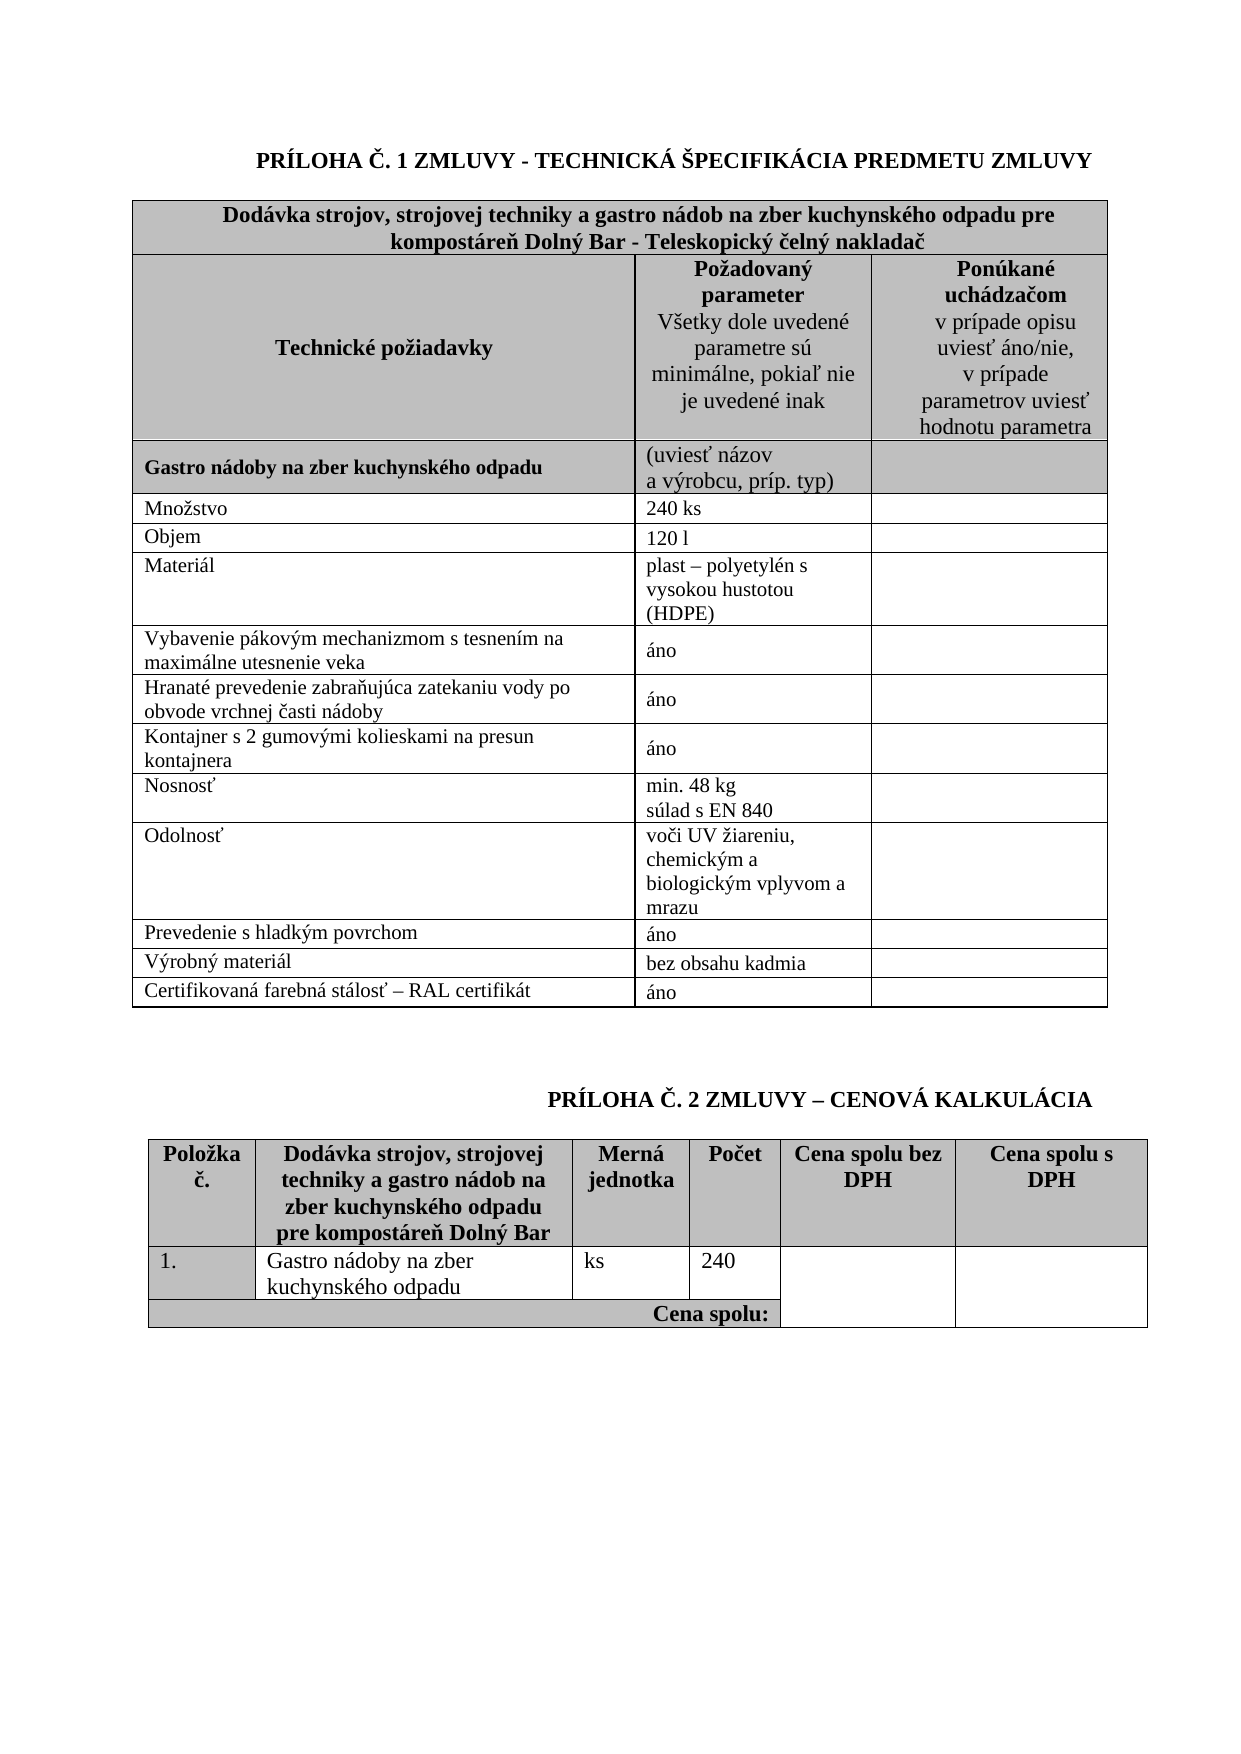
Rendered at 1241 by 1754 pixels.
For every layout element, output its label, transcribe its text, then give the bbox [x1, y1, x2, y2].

table_cell [872, 441, 1107, 493]
text Príloha č. 2 zmluvy – Cenová kalkulácia [148, 1086, 1093, 1113]
table_cell [781, 1247, 955, 1327]
table_cell [872, 675, 1107, 723]
table_cell bez obsahu kadmia [636, 949, 871, 977]
table_cell Nosnosť [133, 774, 634, 822]
table_cell Gastro nádoby na zber kuchynského odpadu [256, 1247, 572, 1299]
table_cell Množstvo [133, 494, 634, 522]
table_header Dodávka strojov, strojovej techniky a gastro nádob na zber kuchynského odpadu pre kompostáreň Dolný Bar [256, 1140, 572, 1246]
table_header Cena spolu s DPH [956, 1140, 1147, 1246]
table_cell Gastro nádoby na zber kuchynského odpadu [133, 441, 634, 493]
table_header Merná jednotka [573, 1140, 689, 1246]
table_cell Cena spolu: [149, 1300, 780, 1327]
table_cell Požadovaný parameter Všetky dole uvedené parametre sú minimálne, pokiaľ nie je uvedené inak [636, 255, 871, 439]
table_cell [872, 553, 1107, 625]
table_cell voči UV žiareniu, chemickým a biologickým vplyvom a mrazu [636, 823, 871, 919]
table_cell Výrobný materiál [133, 949, 634, 977]
table_cell Materiál [133, 553, 634, 625]
table_cell áno [636, 675, 871, 723]
table_cell Hranaté prevedenie zabraňujúca zatekaniu vody po obvode vrchnej časti nádoby [133, 675, 634, 723]
table_cell plast – polyetylén s vysokou hustotou (HDPE) [636, 553, 871, 625]
table_cell [872, 920, 1107, 948]
table_cell Certifikovaná farebná stálosť – RAL certifikát [133, 978, 634, 1006]
table_cell [872, 978, 1107, 1006]
table_cell 1. [149, 1247, 255, 1299]
table_cell 120 l [636, 524, 871, 552]
table_header Cena spolu bez DPH [781, 1140, 955, 1246]
table_cell [872, 626, 1107, 674]
table_cell áno [636, 920, 871, 948]
table_cell Ponúkané uchádzačom v prípade opisu uviesť áno/nie, v prípade parametrov uviesť hodnotu parametra [872, 255, 1107, 439]
table_header Počet [690, 1140, 780, 1246]
table_cell [956, 1247, 1147, 1327]
table_header Položka č. [149, 1140, 255, 1246]
table_cell Objem [133, 524, 634, 552]
table_cell ks [573, 1247, 689, 1299]
table_cell 240 ks [636, 494, 871, 522]
table_header Dodávka strojov, strojovej techniky a gastro nádob na zber kuchynského odpadu pre kompostáreň Dolný Bar - Teleskopický čelný nakladač [133, 201, 1107, 254]
table_cell [872, 823, 1107, 919]
table_cell Prevedenie s hladkým povrchom [133, 920, 634, 948]
table_cell [872, 724, 1107, 772]
table_cell Kontajner s 2 gumovými kolieskami na presun kontajnera [133, 724, 634, 772]
table_cell Vybavenie pákovým mechanizmom s tesnením na maximálne utesnenie veka [133, 626, 634, 674]
table_cell áno [636, 978, 871, 1006]
table_cell [872, 494, 1107, 522]
table_cell áno [636, 724, 871, 772]
table_cell [872, 774, 1107, 822]
text Príloha č. 1 zmluvy - Technická špecifikácia predmetu zmluvy [148, 148, 1093, 174]
table_cell min. 48 kg súlad s EN 840 [636, 774, 871, 822]
table_cell 240 [690, 1247, 780, 1299]
table_cell Technické požiadavky [133, 255, 634, 439]
table_cell Odolnosť [133, 823, 634, 919]
table_cell [872, 949, 1107, 977]
table_cell [872, 524, 1107, 552]
table_cell (uviesť názov a výrobcu, príp. typ) [636, 441, 871, 493]
table_cell áno [636, 626, 871, 674]
